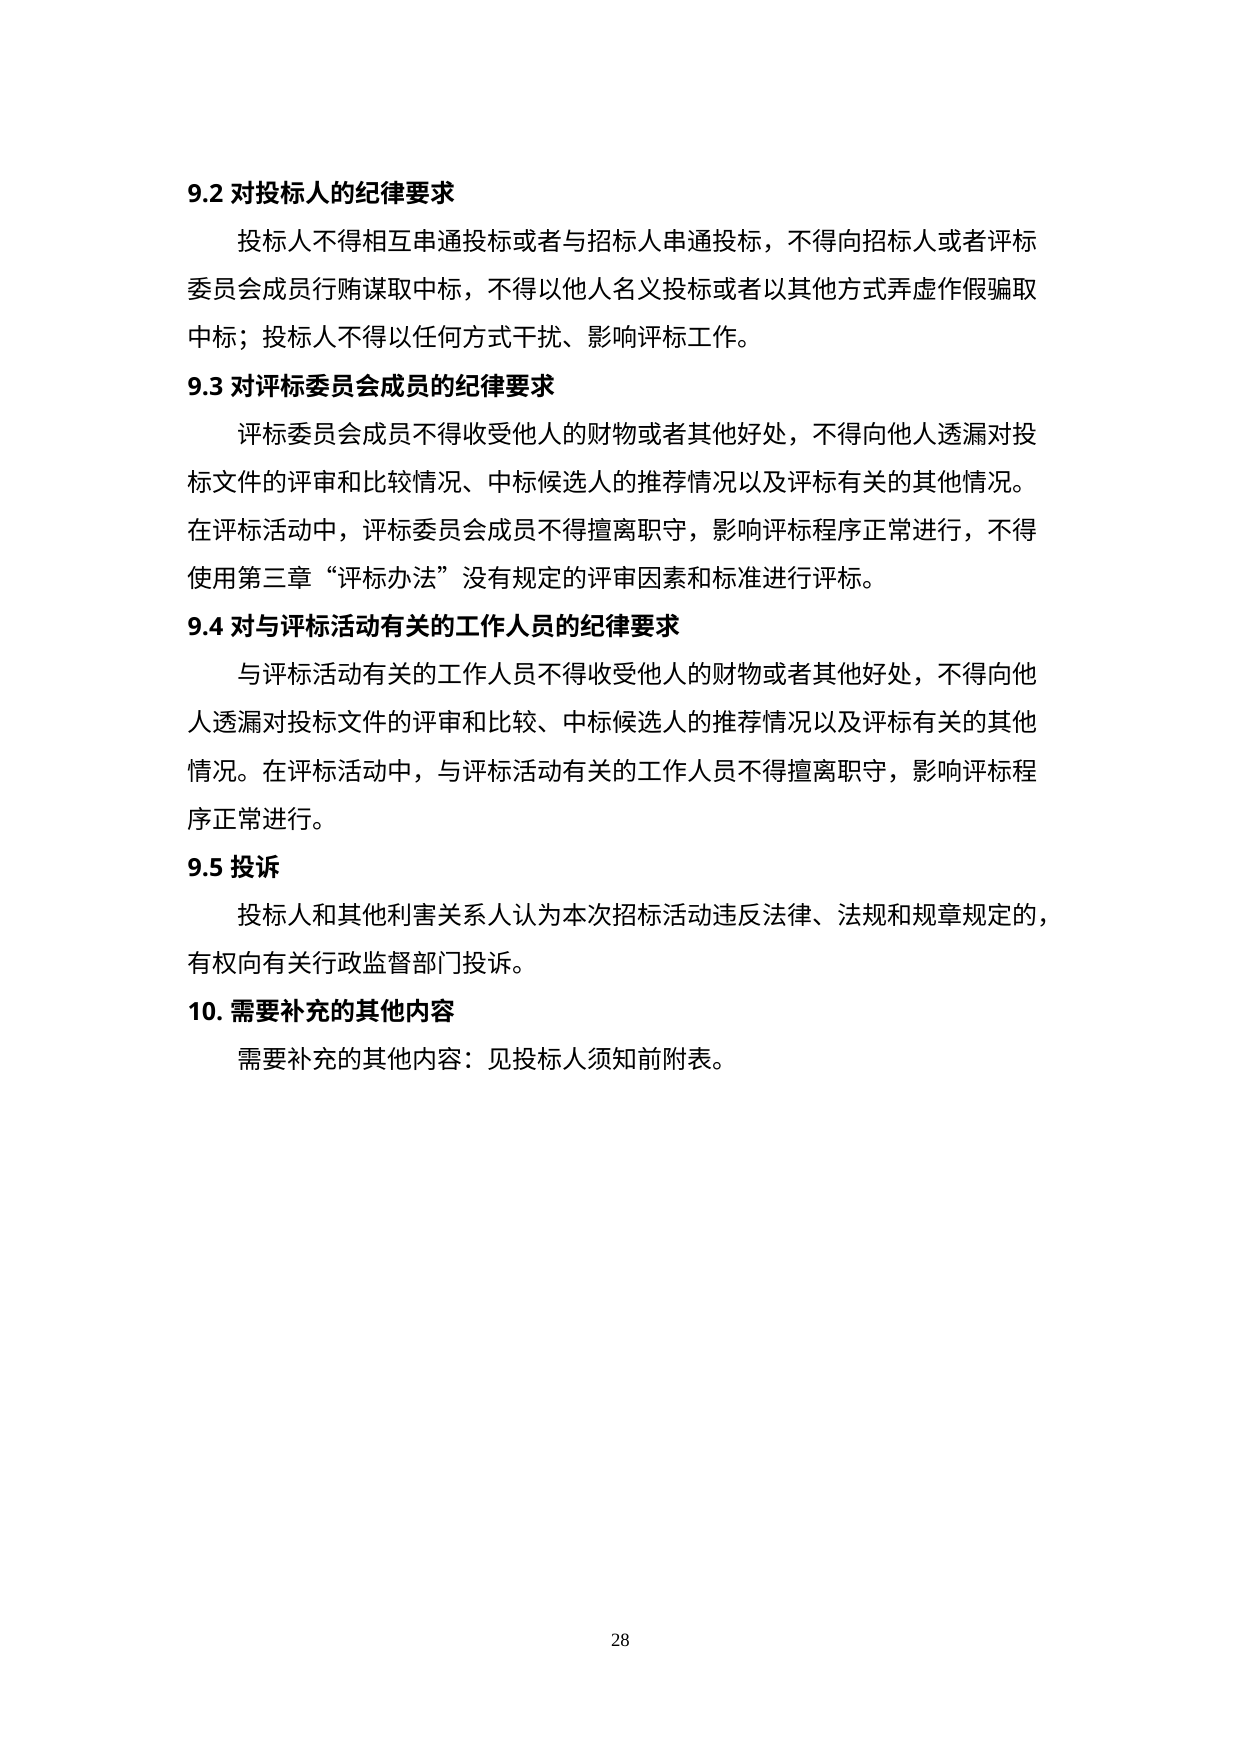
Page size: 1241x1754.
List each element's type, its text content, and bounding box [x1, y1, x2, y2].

text 投标人不得相互串通投标或者与招标人串通投标，不得向招标人或者评标委员会成员行贿谋取中标，不得以他人名义投标或者以其他方式弄虚作假骗取中标；投标人不得以任何方式干扰、影响评标工作。 [187, 216, 1053, 360]
text 10. 需要补充的其他内容 [187, 986, 1053, 1034]
text 9.4 对与评标活动有关的工作人员的纪律要求 [187, 601, 1053, 649]
text 9.3 对评标委员会成员的纪律要求 [187, 360, 1053, 408]
text 9.5 投诉 [187, 841, 1053, 889]
text 需要补充的其他内容：见投标人须知前附表。 [187, 1034, 1053, 1082]
text 9.2 对投标人的纪律要求 [187, 168, 1053, 216]
text 与评标活动有关的工作人员不得收受他人的财物或者其他好处，不得向他人透漏对投标文件的评审和比较、中标候选人的推荐情况以及评标有关的其他情况。在评标活动中，与评标活动有关的工作人员不得擅离职守，影响评标程序正常进行。 [187, 649, 1053, 841]
text 投标人和其他利害关系人认为本次招标活动违反法律、法规和规章规定的，有权向有关行政监督部门投诉。 [187, 889, 1053, 986]
text 评标委员会成员不得收受他人的财物或者其他好处，不得向他人透漏对投标文件的评审和比较情况、中标候选人的推荐情况以及评标有关的其他情况。在评标活动中，评标委员会成员不得擅离职守，影响评标程序正常进行，不得使用第三章“评标办法”没有规定的评审因素和标准进行评标。 [187, 408, 1053, 601]
